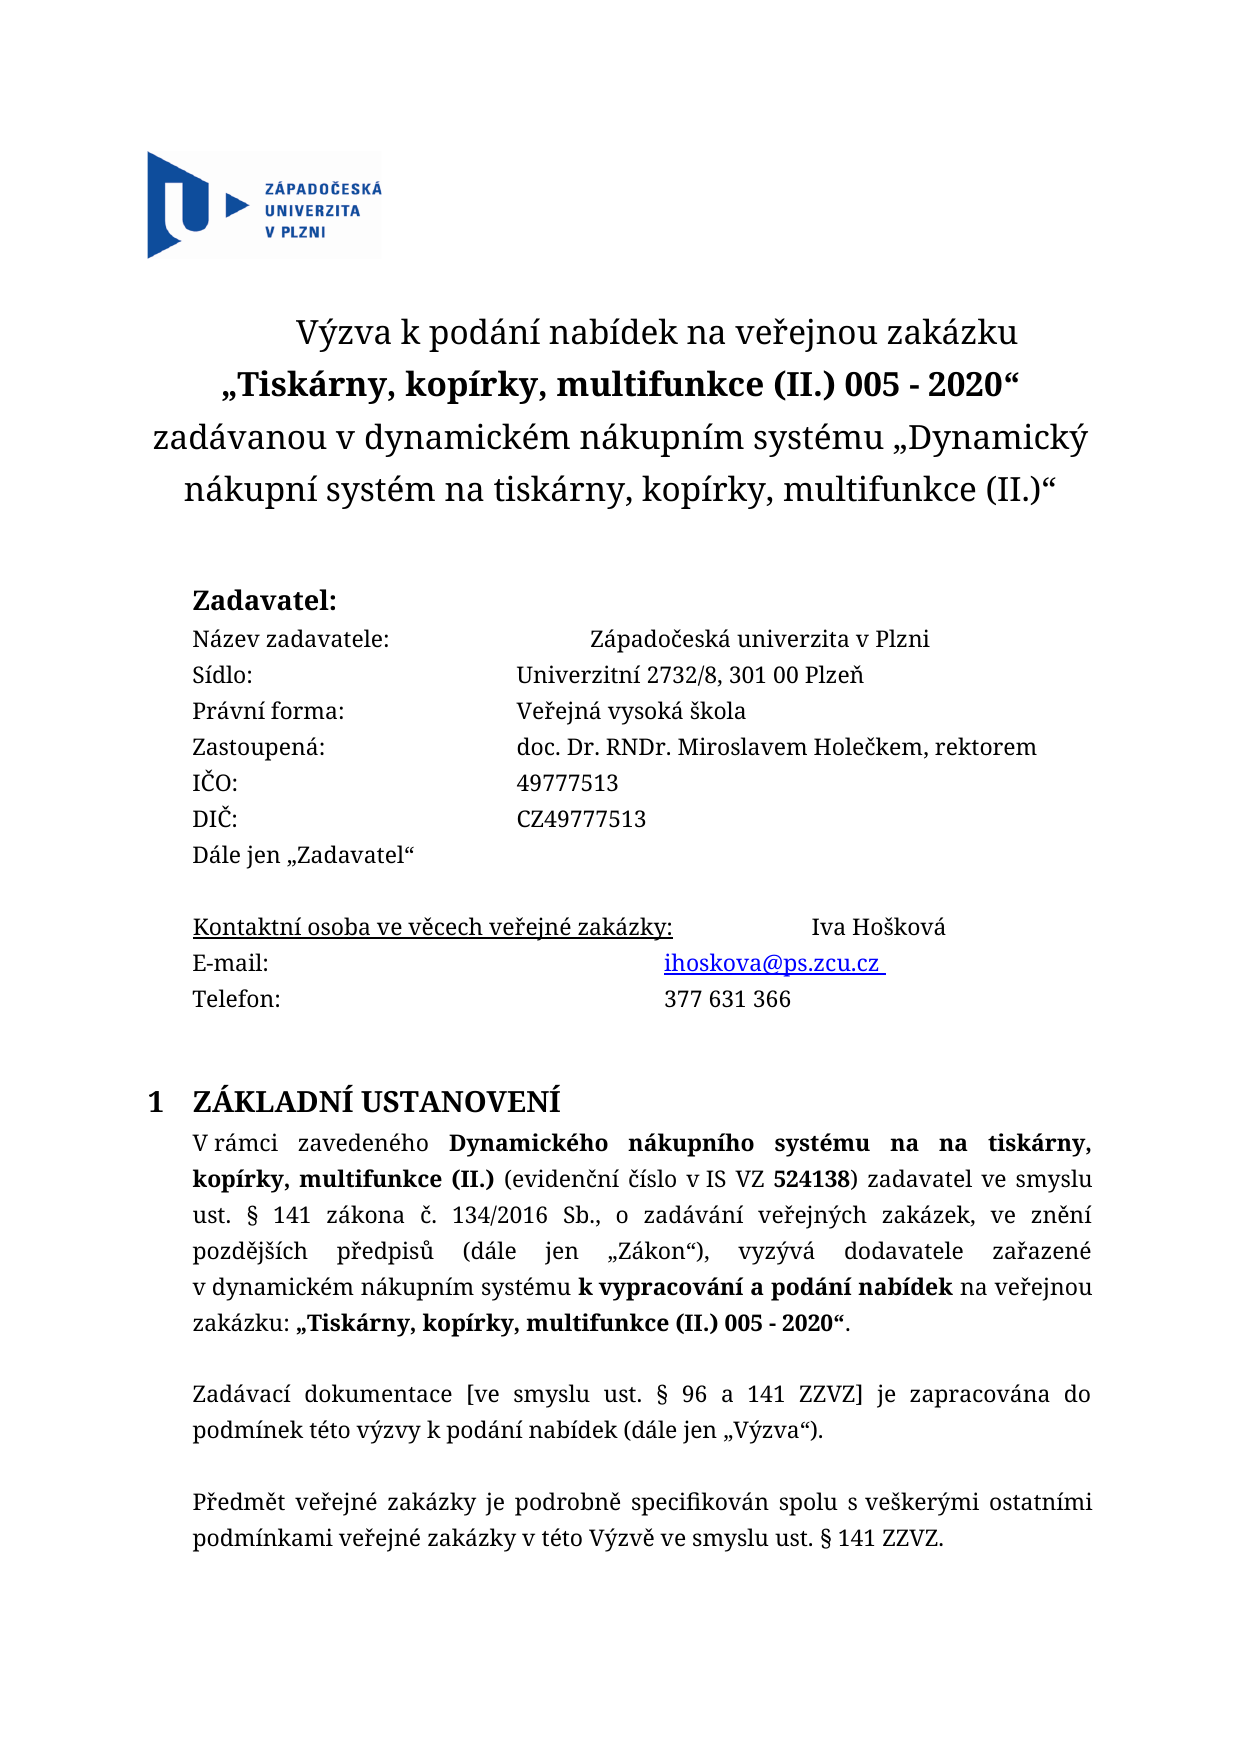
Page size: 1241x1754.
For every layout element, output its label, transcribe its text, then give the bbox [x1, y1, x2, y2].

text IČO: 49777513 [148, 767, 1093, 798]
text E-mail: ihoskova@ps.zcu.cz [148, 947, 1093, 978]
text Telefon: 377 631 366 [148, 983, 1093, 1014]
text Výzva k podání nabídek na veřejnou zakázku „Tiskárny, kopírky, multifunkce (II.) 005 - 2020“ zadávanou v dynamickém nákupním systému „Dynamický nákupní systém na tiskárny, kopírky, multifunkce (II.)“ [148, 309, 1093, 511]
text V rámci zavedeného Dynamického nákupního systému na na tiskárny, kopírky, multifunkce (II.) (evidenční číslo v IS VZ 524138) zadavatel ve smyslu ust. § 141 zákona č. 134/2016 Sb., o zadávání veřejných zakázek, ve znění pozdějších předpisů (dále jen „Zákon“), vyzývá dodavatele zařazené v dynamickém nákupním systému k vypracování a podání nabídek na veřejnou zakázku: „Tiskárny, kopírky, multifunkce (II.) 005 - 2020“. [192, 1127, 1093, 1338]
text Předmět veřejné zakázky je podrobně specifikován spolu s veškerými ostatními podmínkami veřejné zakázky v této Výzvě ve smyslu ust. § 141 ZZVZ. [192, 1486, 1093, 1553]
text Zadavatel: [192, 581, 1093, 618]
text Právní forma: Veřejná vysoká škola [148, 695, 1093, 727]
text Sídlo: Univerzitní 2732/8, 301 00 Plzeň [148, 659, 1093, 691]
text Zastoupená: doc. Dr. RNDr. Miroslavem Holečkem, rektorem [192, 731, 1093, 762]
text Kontaktní osoba ve věcech veřejné zakázky: Iva Hošková [148, 911, 1093, 942]
text Název zadavatele: Západočeská univerzita v Plzni [148, 623, 1093, 655]
subtitle ZÁKLADNÍ USTANOVENÍ [148, 1081, 1093, 1121]
text Dále jen „Zadavatel“ [148, 839, 1093, 870]
text DIČ: CZ49777513 [148, 803, 1093, 834]
text Zadávací dokumentace [ve smyslu ust. § 96 a 141 ZZVZ] je zapracována do podmínek této výzvy k podání nabídek (dále jen „Výzva“). [192, 1378, 1093, 1446]
picture [147, 151, 382, 259]
